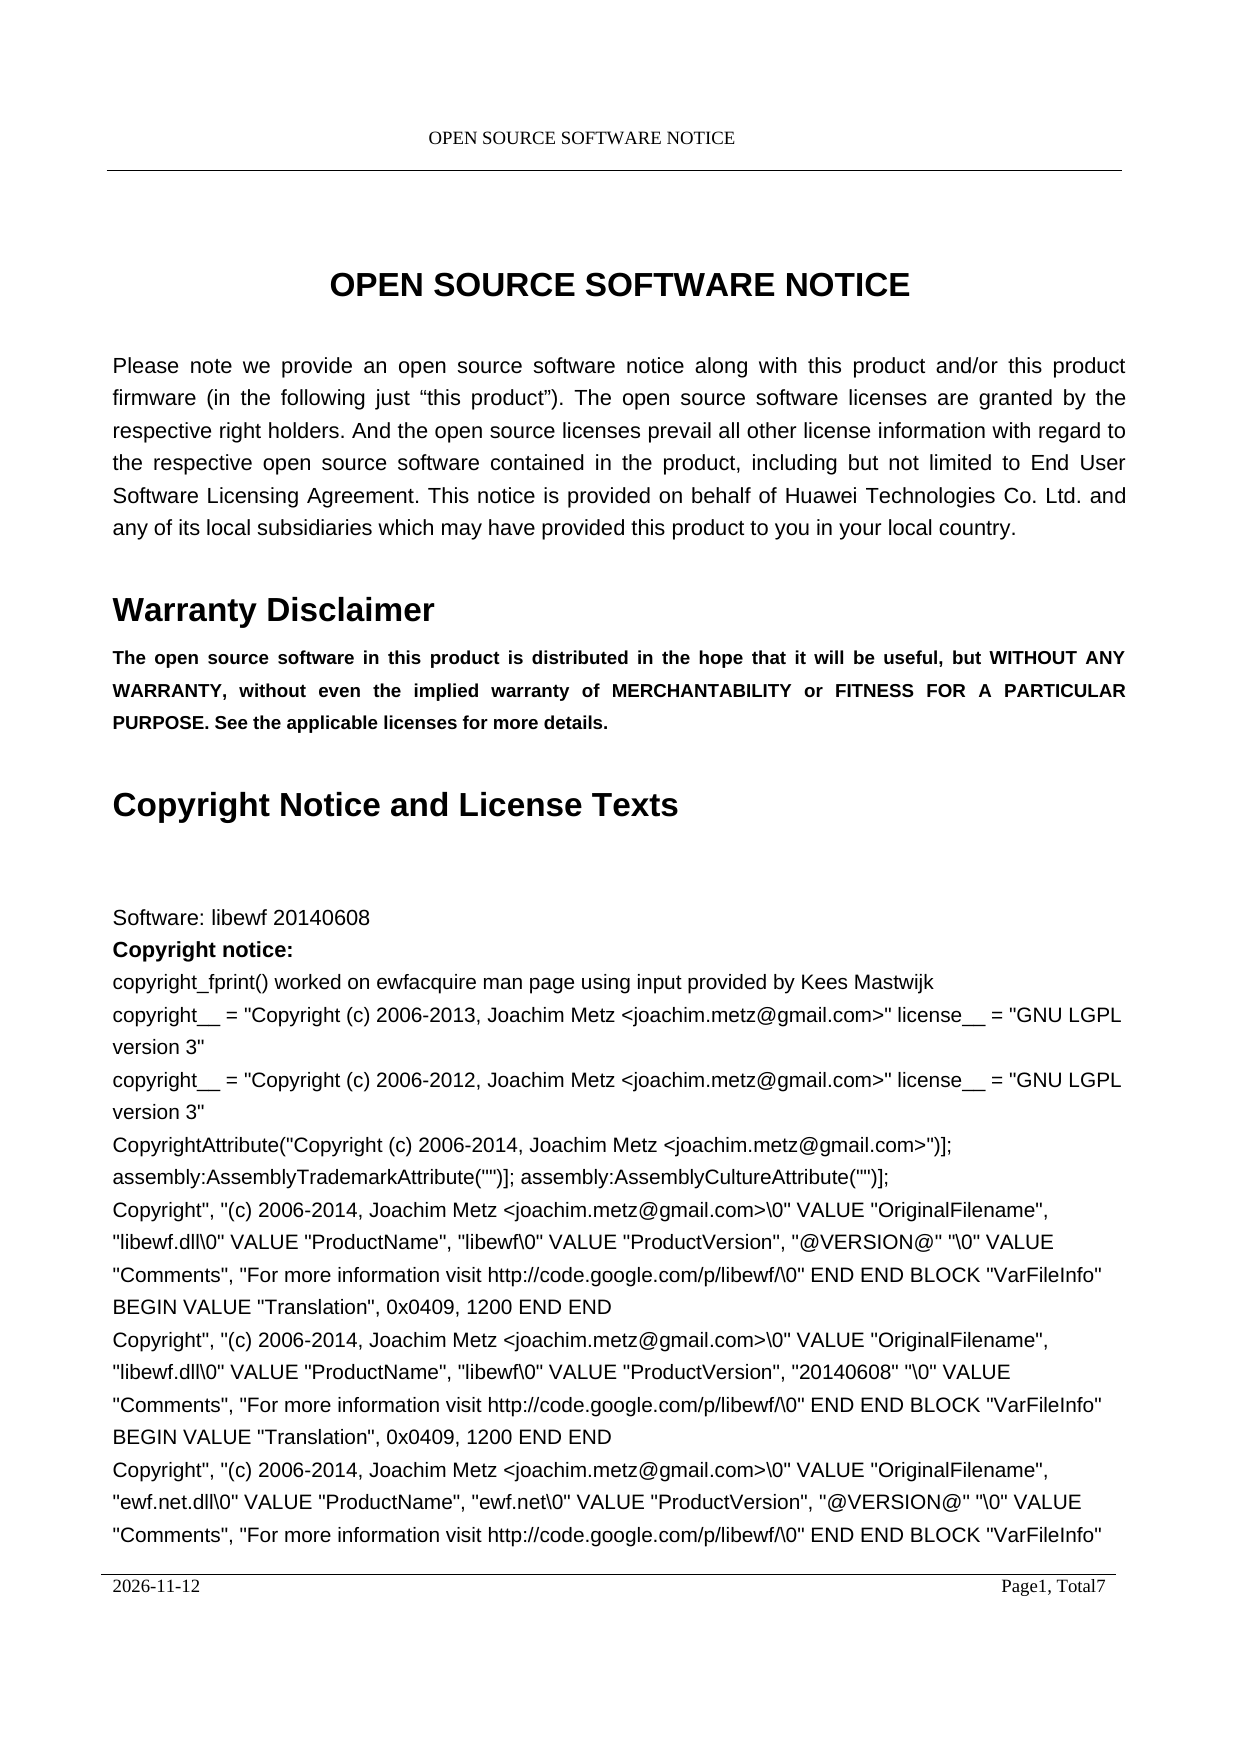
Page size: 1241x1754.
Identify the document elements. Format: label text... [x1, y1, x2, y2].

text OPEN SOURCE SOFTWARE NOTICE [112, 251, 1128, 316]
text The open source software in this product is distributed in the hope that it will be useful, but WITHOUT ANY WARRANTY, without even the implied warranty of MERCHANTABILITY or FITNESS FOR A PARTICULAR PURPOSE. See the applicable licenses for more details. [112, 641, 1128, 739]
text copyright__ = "Copyright (c) 2006-2012, Joachim Metz <joachim.metz@gmail.com>" license__ = "GNU LGPL version 3" [112, 1063, 1128, 1128]
text copyright__ = "Copyright (c) 2006-2013, Joachim Metz <joachim.metz@gmail.com>" license__ = "GNU LGPL version 3" [112, 998, 1128, 1063]
text Copyright Notice and License Texts [112, 771, 1128, 836]
text Copyright", "(c) 2006-2014, Joachim Metz <joachim.metz@gmail.com>\0" VALUE "OriginalFilename", "libewf.dll\0" VALUE "ProductName", "libewf\0" VALUE "ProductVersion", "@VERSION@" "\0" VALUE "Comments", "For more information visit http://code.google.com/p/libewf/\0" END END BLOCK "VarFileInfo" BEGIN VALUE "Translation", 0x0409, 1200 END END [112, 1193, 1128, 1323]
text CopyrightAttribute("Copyright (c) 2006-2014, Joachim Metz <joachim.metz@gmail.com>")]; assembly:AssemblyTrademarkAttribute("")]; assembly:AssemblyCultureAttribute("")]; [112, 1128, 1128, 1193]
text copyright_fprint() worked on ewfacquire man page using input provided by Kees Mastwijk [112, 966, 1128, 998]
text Copyright", "(c) 2006-2014, Joachim Metz <joachim.metz@gmail.com>\0" VALUE "OriginalFilename", "libewf.dll\0" VALUE "ProductName", "libewf\0" VALUE "ProductVersion", "20140608" "\0" VALUE "Comments", "For more information visit http://code.google.com/p/libewf/\0" END END BLOCK "VarFileInfo" BEGIN VALUE "Translation", 0x0409, 1200 END END [112, 1323, 1128, 1453]
text Software: libewf 20140608 [112, 901, 1128, 933]
text Warranty Disclaimer [112, 576, 1128, 641]
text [112, 1453, 1128, 1551]
text Copyright notice: [112, 933, 1128, 966]
text Please note we provide an open source software notice along with this product and/or this product firmware (in the following just “this product”). The open source software licenses are granted by the respective right holders. And the open source licenses prevail all other license information with regard to the respective open source software contained in the product, including but not limited to End User Software Licensing Agreement. This notice is provided on behalf of Huawei Technologies Co. Ltd. and any of its local subsidiaries which may have provided this product to you in your local country. [112, 349, 1128, 544]
